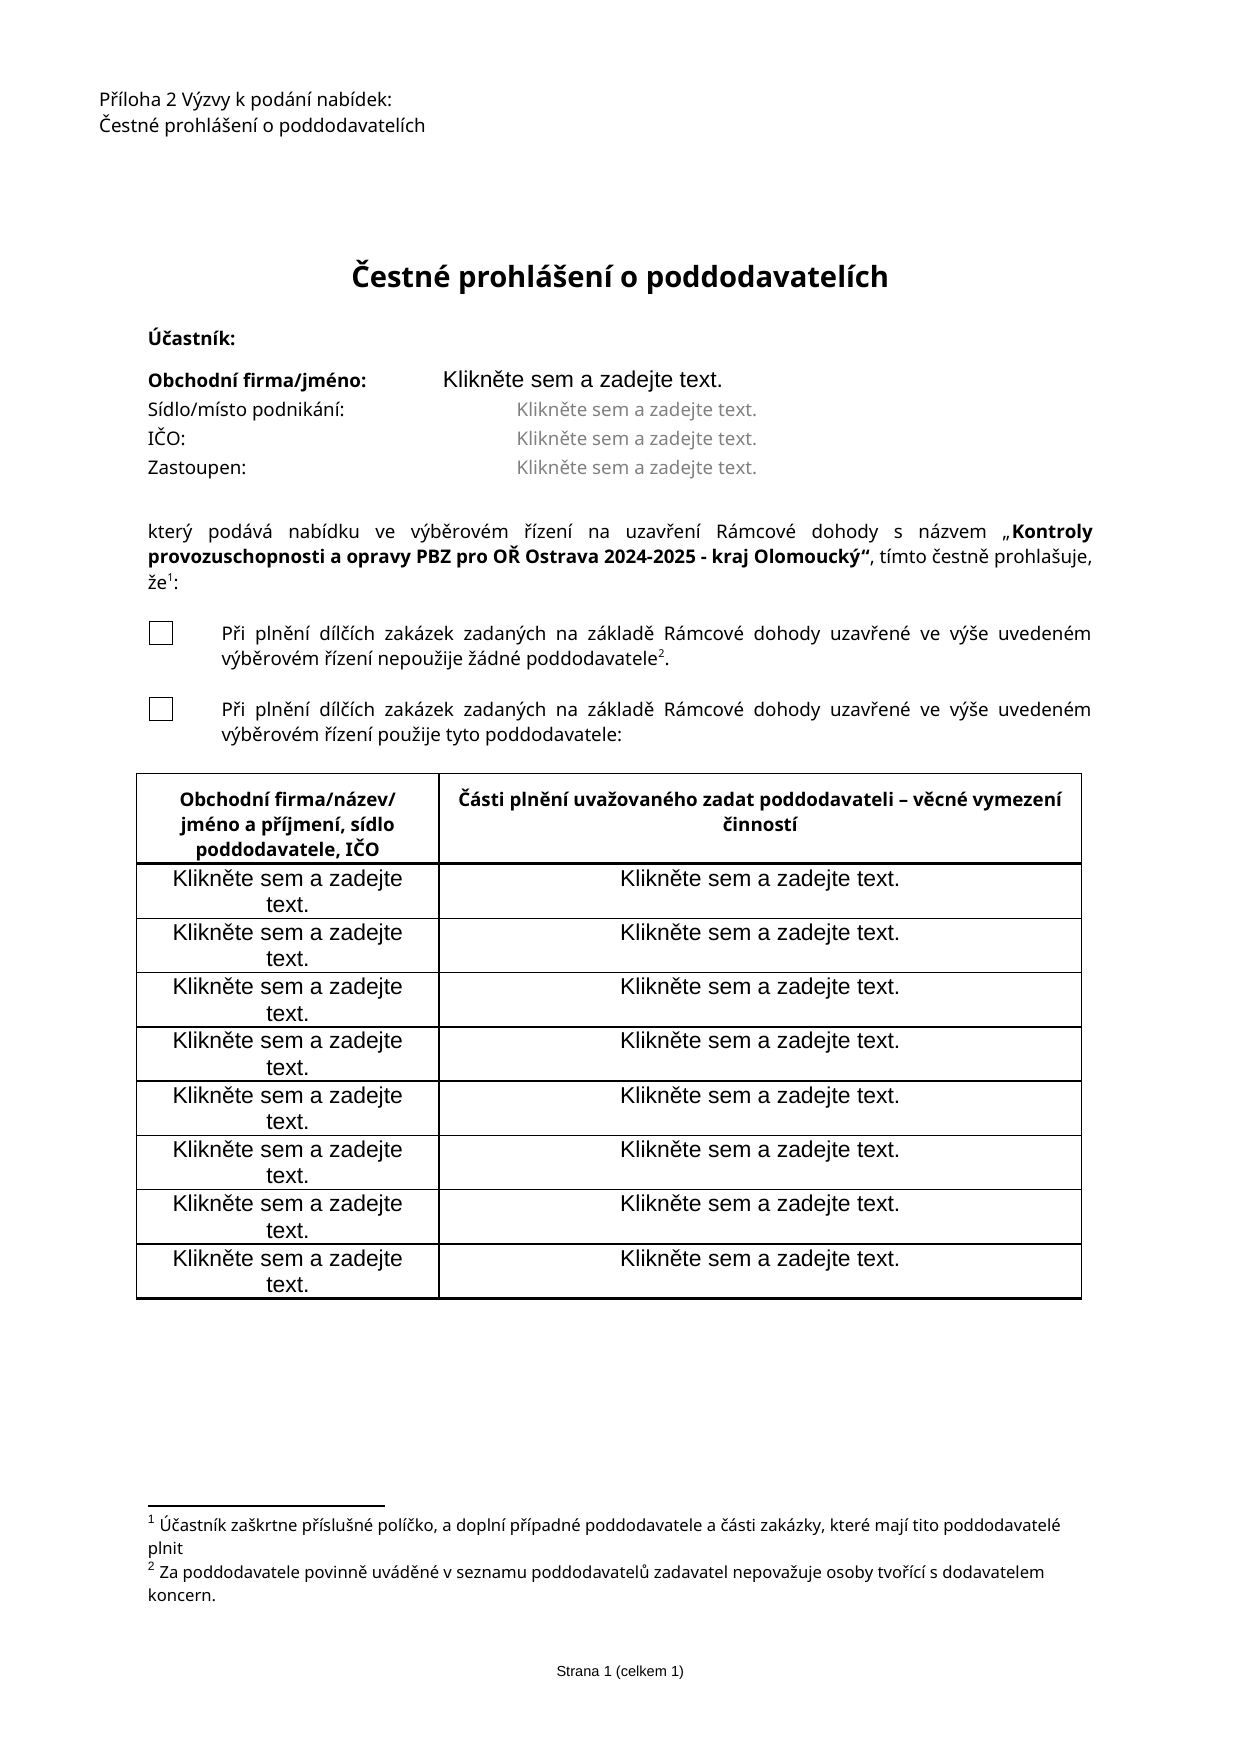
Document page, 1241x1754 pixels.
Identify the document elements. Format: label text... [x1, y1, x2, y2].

text IČO: [148, 422, 1093, 451]
text který podává nabídku ve výběrovém řízení na uzavření Rámcové dohody s názvem „Kontroly provozuschopnosti a opravy PBZ pro OŘ Ostrava 2024-2025 - kraj Olomoucký“, tímto čestně prohlašuje, že: [148, 518, 1093, 595]
text Sídlo/místo podnikání: [148, 393, 1093, 422]
text Obchodní firma/jméno: [148, 364, 1093, 393]
text Při plnění dílčích zakázek zadaných na základě Rámcové dohody uzavřené ve výše uvedeném výběrovém řízení nepoužije žádné poddodavatele. [148, 620, 1093, 671]
text Zastoupen: [148, 451, 1093, 480]
text Při plnění dílčích zakázek zadaných na základě Rámcové dohody uzavřené ve výše uvedeném výběrovém řízení použije tyto poddodavatele: [148, 696, 1093, 747]
table_header Obchodní firma/název/ jméno a příjmení, sídlo poddodavatele, IČO [137, 774, 438, 862]
text Účastník: [148, 321, 1093, 352]
table_header Části plnění uvažovaného zadat poddodavateli – věcné vymezení činností [440, 774, 1081, 862]
title Čestné prohlášení o poddodavatelích [148, 256, 1093, 296]
